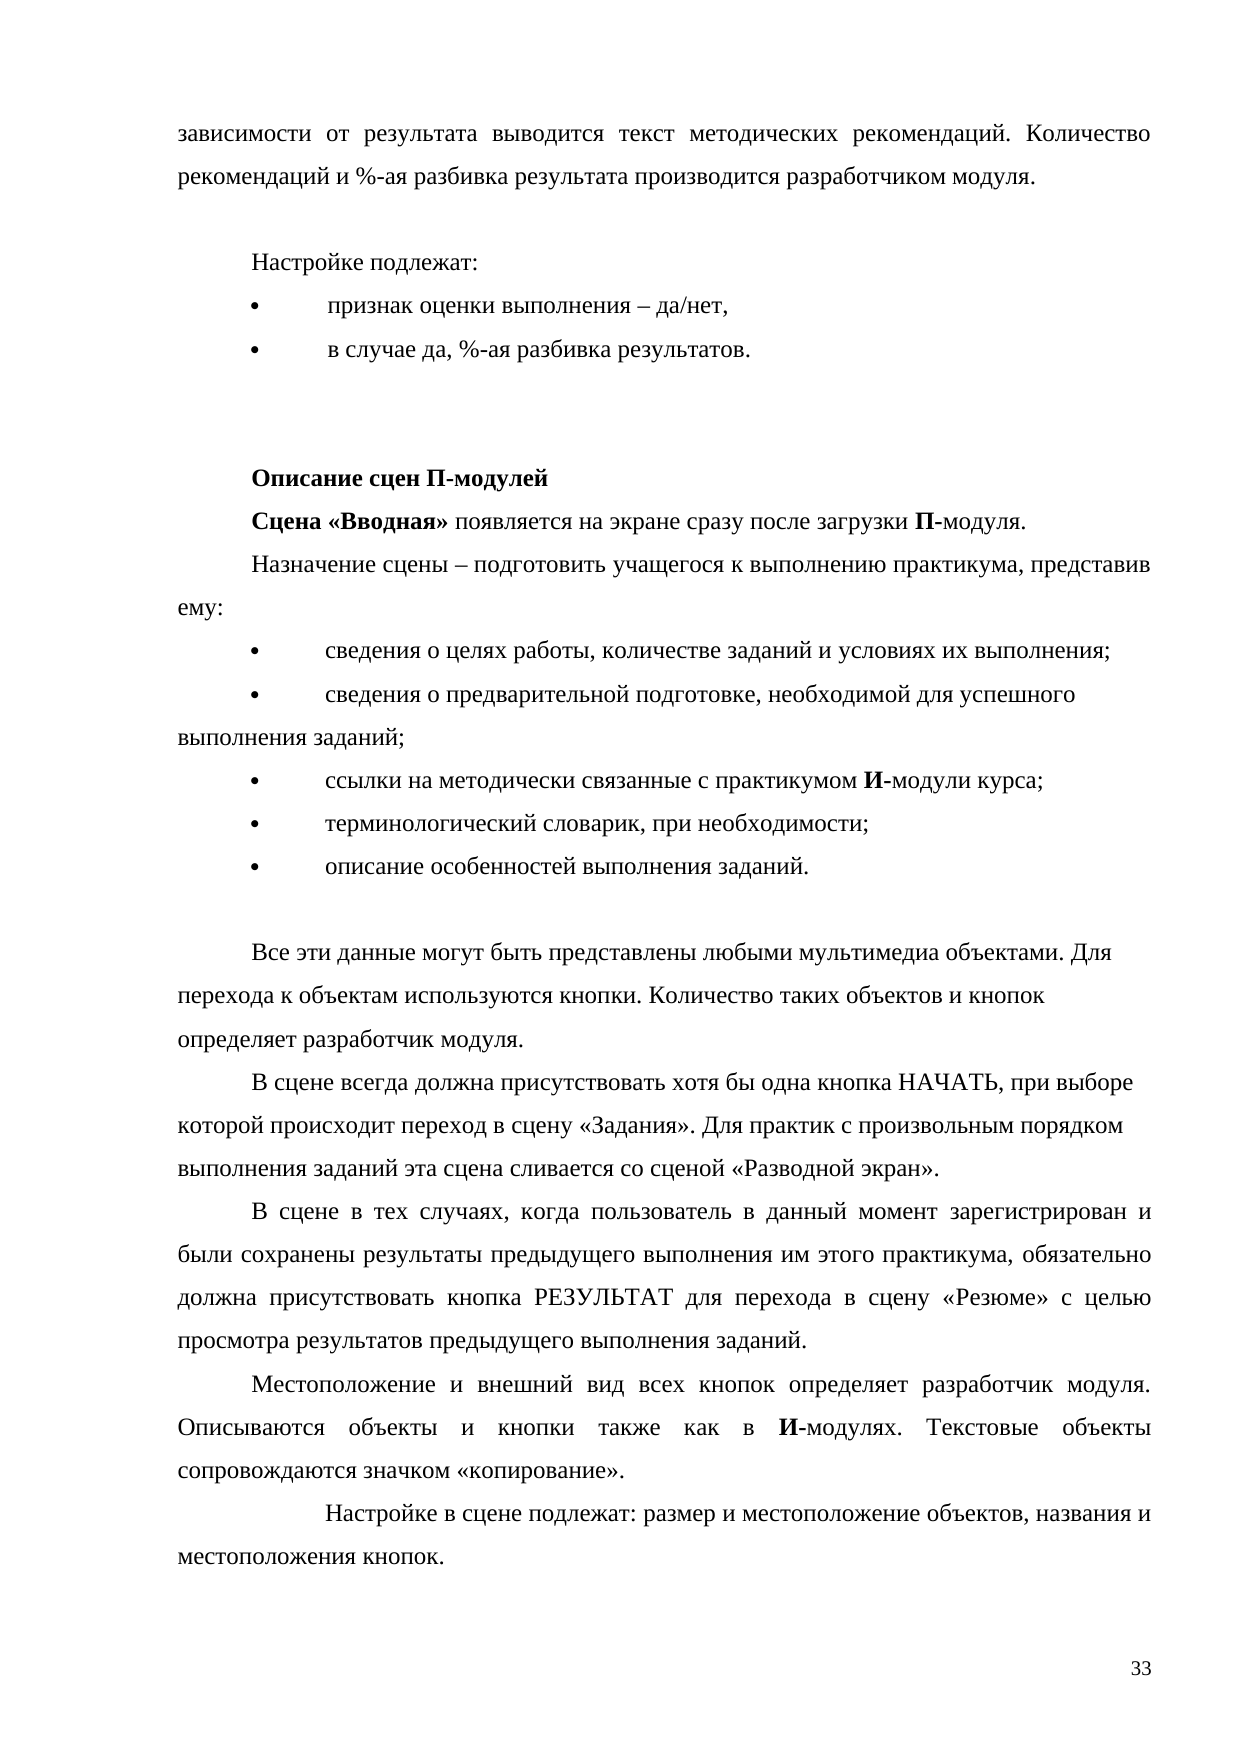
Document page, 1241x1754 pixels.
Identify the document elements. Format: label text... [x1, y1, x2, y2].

text Назначение сцены – подготовить учащегося к выполнению практикума, представив ему: [177, 549, 1152, 621]
text Настройке в сцене подлежат: размер и местоположение объектов, названия и местоположения кнопок. [177, 1498, 1152, 1570]
list в случае да, %-ая разбивка результатов. [177, 334, 1152, 362]
list сведения о предварительной подготовке, необходимой для успешного выполнения заданий; [177, 679, 1152, 751]
text Все эти данные могут быть представлены любыми мультимедиа объектами. Для перехода к объектам используются кнопки. Количество таких объектов и кнопок определяет разработчик модуля. [177, 937, 1152, 1052]
list терминологический словарик, при необходимости; [177, 808, 1152, 837]
list ссылки на методически связанные с практикумом И-модули курса; [177, 765, 1152, 794]
text Настройке подлежат: [177, 247, 1152, 276]
text Местоположение и внешний вид всех кнопок определяет разработчик модуля. Описываются объекты и кнопки также как в И-модулях. Текстовые объекты сопровождаются значком «копирование». [177, 1369, 1152, 1484]
text Сцена «Вводная» появляется на экране сразу после загрузки П-модуля. [177, 506, 1152, 535]
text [177, 118, 1152, 190]
list признак оценки выполнения – да/нет, [177, 291, 1152, 319]
list описание особенностей выполнения заданий. [177, 851, 1152, 880]
subtitle В сцене всегда должна присутствовать хотя бы одна кнопка НАЧАТЬ, при выборе которой происходит переход в сцену «Задания». Для практик с произвольным порядком выполнения заданий эта сцена сливается со сценой «Разводной экран». [177, 1067, 1152, 1182]
subtitle Описание сцен П-модулей [177, 463, 1152, 492]
text В сцене в тех случаях, когда пользователь в данный момент зарегистрирован и были сохранены результаты предыдущего выполнения им этого практикума, обязательно должна присутствовать кнопка РЕЗУЛЬТАТ для перехода в сцену «Резюме» с целью просмотра результатов предыдущего выполнения заданий. [177, 1196, 1152, 1354]
list сведения о целях работы, количестве заданий и условиях их выполнения; [177, 636, 1152, 664]
